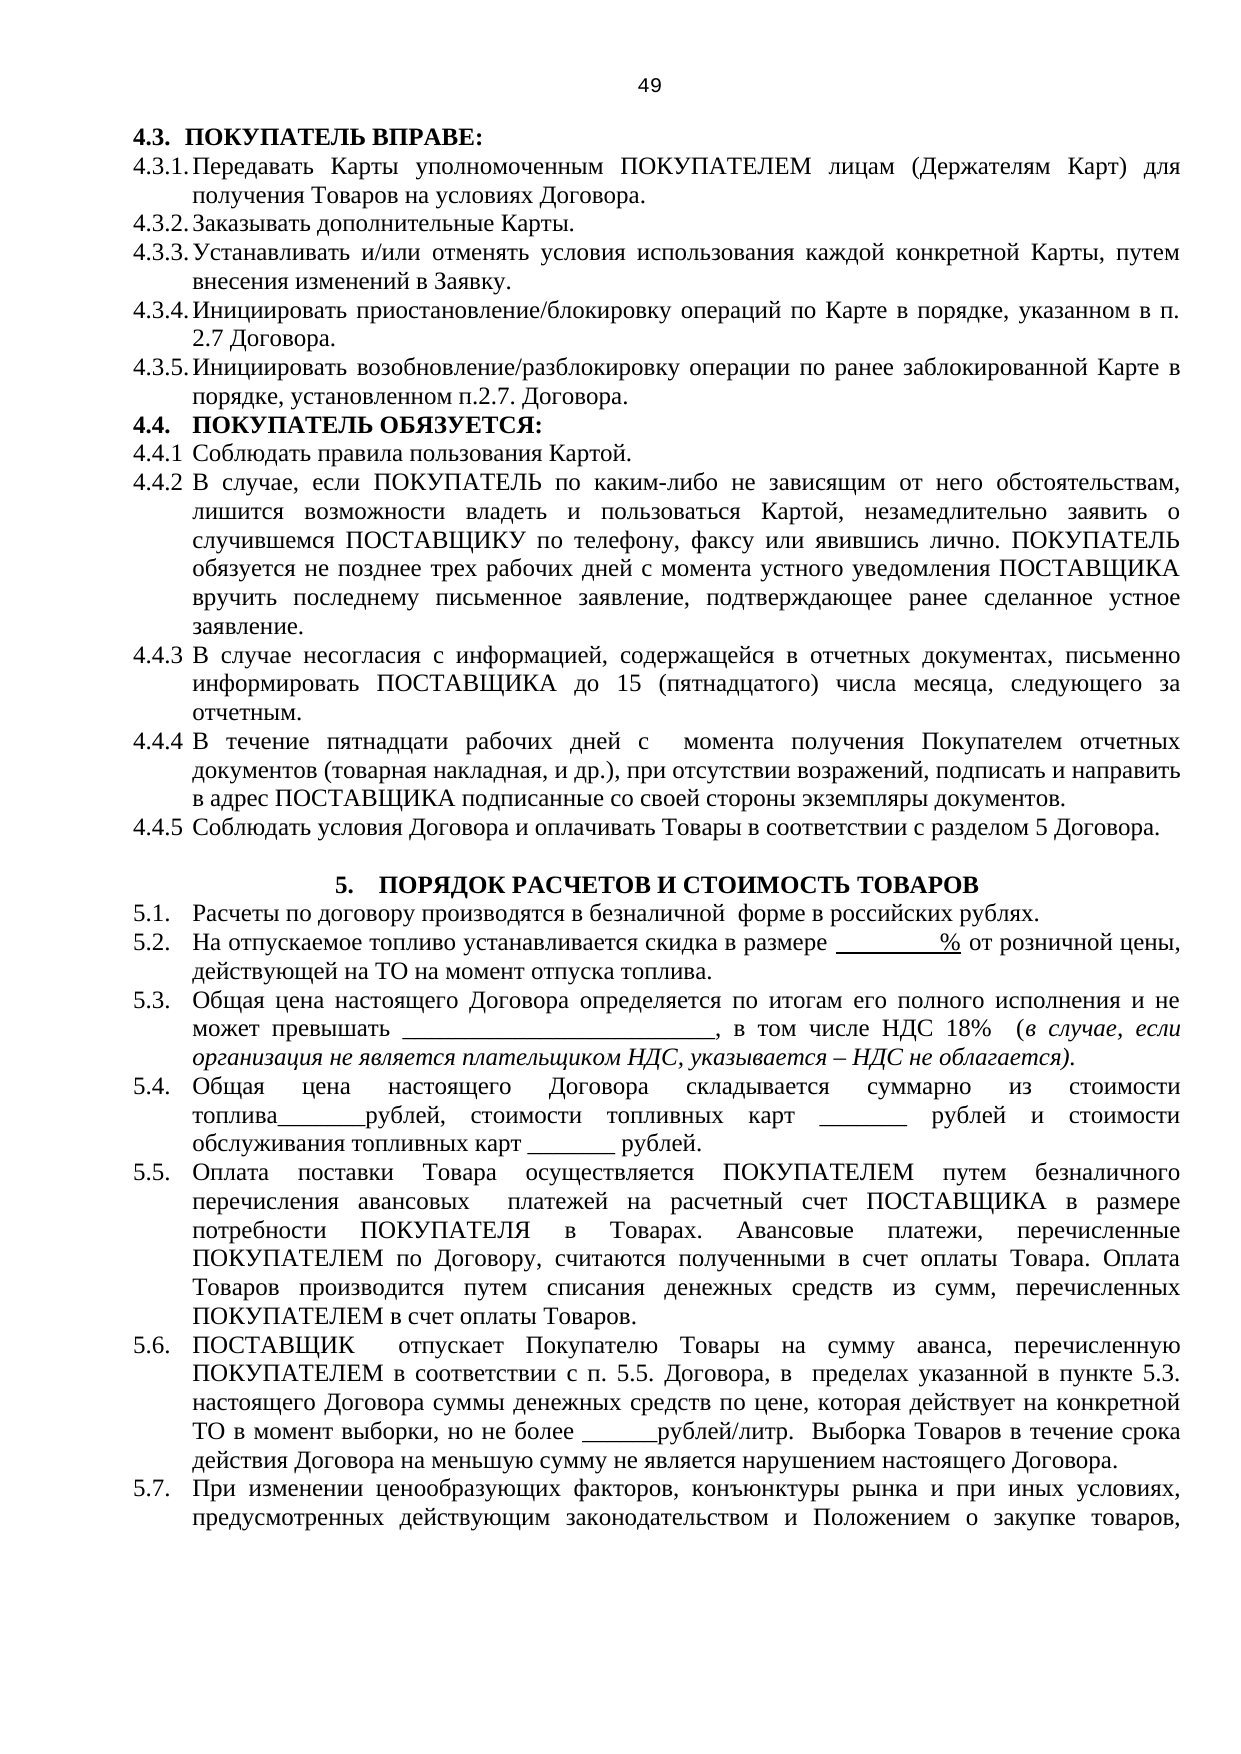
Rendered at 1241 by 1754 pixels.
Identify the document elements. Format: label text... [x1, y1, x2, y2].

list На отпускаемое топливо устанавливается скидка в размере % от розничной цены, действующей на ТО на момент отпуска топлива. [133, 927, 1181, 985]
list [133, 1473, 1181, 1531]
list В случае, если ПОКУПАТЕЛЬ по каким-либо не зависящим от него обстоятельствам, лишится возможности владеть и пользоваться Картой, незамедлительно заявить о случившемся ПОСТАВЩИКУ по телефону, факсу или явившись лично. ПОКУПАТЕЛЬ обязуется не позднее трех рабочих дней с момента устного уведомления ПОСТАВЩИКА вручить последнему письменное заявление, подтверждающее ранее сделанное устное заявление. [133, 467, 1181, 640]
list Передавать Карты уполномоченным ПОКУПАТЕЛЕМ лицам (Держателям Карт) для получения Товаров на условиях Договора. [133, 151, 1181, 208]
list ПОКУПАТЕЛЬ ОБЯЗУЕТСЯ: [133, 410, 1181, 438]
list ПОСТАВЩИК отпускает Покупателю Товары на сумму аванса, перечисленную ПОКУПАТЕЛЕМ в соответствии с п. 5.5. Договора, в пределах указанной в пункте 5.3. настоящего Договора суммы денежных средств по цене, которая действует на конкретной ТО в момент выборки, но не более ______рублей/литр. Выборка Товаров в течение срока действия Договора на меньшую сумму не является нарушением настоящего Договора. [133, 1330, 1181, 1473]
list ПОРЯДОК РАСЧЕТОВ И СТОИМОСТЬ ТОВАРОВ [133, 870, 1181, 898]
list ПОКУПАТЕЛЬ ВПРАВЕ: [133, 122, 1181, 151]
list Соблюдать условия Договора и оплачивать Товары в соответствии с разделом 5 Договора. [133, 812, 1181, 841]
list Соблюдать правила пользования Картой. [133, 438, 1181, 467]
list В случае несогласия с информацией, содержащейся в отчетных документах, письменно информировать ПОСТАВЩИКА до 15 (пятнадцатого) числа месяца, следующего за отчетным. [133, 640, 1181, 726]
list Расчеты по договору производятся в безналичной форме в российских рублях. [133, 898, 1181, 927]
list Инициировать приостановление/блокировку операций по Карте в порядке, указанном в п. 2.7 Договора. [133, 295, 1181, 352]
list Заказывать дополнительные Карты. [133, 208, 1181, 237]
list Инициировать возобновление/разблокировку операции по ранее заблокированной Карте в порядке, установленном п.2.7. Договора. [133, 352, 1181, 410]
list Устанавливать и/или отменять условия использования каждой конкретной Карты, путем внесения изменений в Заявку. [133, 237, 1181, 295]
list В течение пятнадцати рабочих дней с момента получения Покупателем отчетных документов (товарная накладная, и др.), при отсутствии возражений, подписать и направить в адрес ПОСТАВЩИКА подписанные со своей стороны экземпляры документов. [133, 726, 1181, 812]
list Оплата поставки Товара осуществляется ПОКУПАТЕЛЕМ путем безналичного перечисления авансовых платежей на расчетный счет ПОСТАВЩИКА в размере потребности ПОКУПАТЕЛЯ в Товарах. Авансовые платежи, перечисленные ПОКУПАТЕЛЕМ по Договору, считаются полученными в счет оплаты Товара. Оплата Товаров производится путем списания денежных средств из сумм, перечисленных ПОКУПАТЕЛЕМ в счет оплаты Товаров. [133, 1157, 1181, 1330]
list Общая цена настоящего Договора определяется по итогам его полного исполнения и не может превышать _________________________, в том числе НДС 18% (в случае, если организация не является плательщиком НДС, указывается – НДС не облагается). [133, 985, 1181, 1071]
list Общая цена настоящего Договора складывается суммарно из стоимости топлива_______рублей, стоимости топливных карт _______ рублей и стоимости обслуживания топливных карт _______ рублей. [133, 1071, 1181, 1157]
